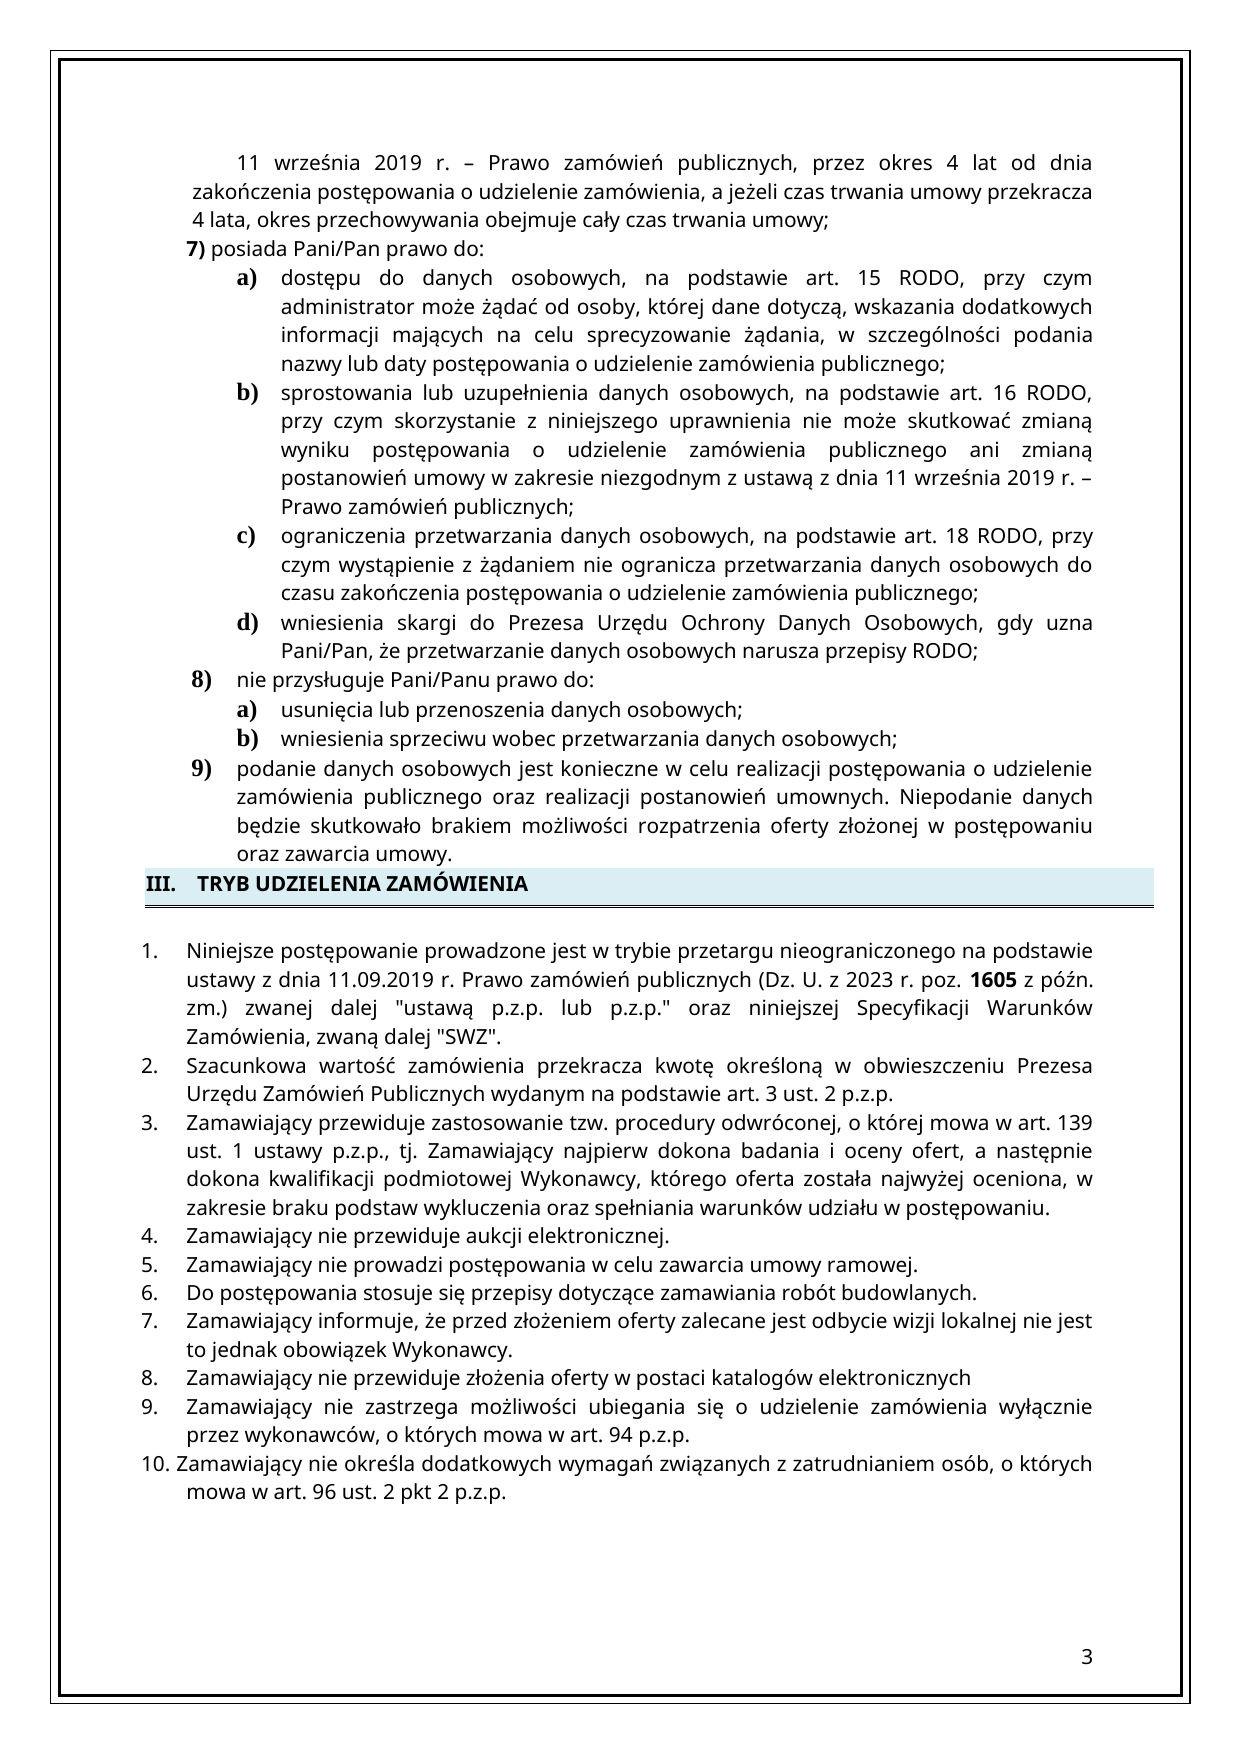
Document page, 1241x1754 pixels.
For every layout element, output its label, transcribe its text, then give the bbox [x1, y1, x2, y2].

table_header TRYB UDZIELENIA ZAMÓWIENIA [196, 868, 1154, 905]
text 8. Zamawiający nie przewiduje złożenia oferty w postaci katalogów elektronicznych [141, 1363, 1094, 1392]
list nie przysługuje Pani/Panu prawo do: [191, 664, 1094, 694]
list sprostowania lub uzupełnienia danych osobowych, na podstawie art. 16 RODO, przy czym skorzystanie z niniejszego uprawnienia nie może skutkować zmianą wyniku postępowania o udzielenie zamówienia publicznego ani zmianą postanowień umowy w zakresie niezgodnym z ustawą z dnia 11 września 2019 r. – Prawo zamówień publicznych; [236, 377, 1094, 520]
list ograniczenia przetwarzania danych osobowych, na podstawie art. 18 RODO, przy czym wystąpienie z żądaniem nie ogranicza przetwarzania danych osobowych do czasu zakończenia postępowania o udzielenie zamówienia publicznego; [236, 520, 1094, 607]
list wniesienia sprzeciwu wobec przetwarzania danych osobowych; [236, 723, 1094, 753]
list usunięcia lub przenoszenia danych osobowych; [236, 694, 1094, 723]
text 4. Zamawiający nie przewiduje aukcji elektronicznej. [141, 1221, 1094, 1250]
text 9. Zamawiający nie zastrzega możliwości ubiegania się o udzielenie zamówienia wyłącznie przez wykonawców, o których mowa w art. 94 p.z.p. [141, 1392, 1094, 1449]
text 1. Niniejsze postępowanie prowadzone jest w trybie przetargu nieograniczonego na podstawie ustawy z dnia 11.09.2019 r. Prawo zamówień publicznych (Dz. U. z 2023 r. poz. 1605 z późn. zm.) zwanej dalej "ustawą p.z.p. lub p.z.p." oraz niniejszej Specyfikacji Warunków Zamówienia, zwaną dalej "SWZ". [141, 936, 1094, 1050]
text 11 września 2019 r. – Prawo zamówień publicznych, przez okres 4 lat od dnia zakończenia postępowania o udzielenie zamówienia, a jeżeli czas trwania umowy przekracza 4 lata, okres przechowywania obejmuje cały czas trwania umowy; [192, 148, 1094, 234]
list dostępu do danych osobowych, na podstawie art. 15 RODO, przy czym administrator może żądać od osoby, której dane dotyczą, wskazania dodatkowych informacji mających na celu sprecyzowanie żądania, w szczególności podania nazwy lub daty postępowania o udzielenie zamówienia publicznego; [236, 262, 1094, 377]
text 3. Zamawiający przewiduje zastosowanie tzw. procedury odwróconej, o której mowa w art. 139 ust. 1 ustawy p.z.p., tj. Zamawiający najpierw dokona badania i oceny ofert, a następnie dokona kwalifikacji podmiotowej Wykonawcy, którego oferta została najwyżej oceniona, w zakresie braku podstaw wykluczenia oraz spełniania warunków udziału w postępowaniu. [141, 1108, 1094, 1221]
text 7) posiada Pani/Pan prawo do: [186, 234, 1094, 262]
text 2. Szacunkowa wartość zamówienia przekracza kwotę określoną w obwieszczeniu Prezesa Urzędu Zamówień Publicznych wydanym na podstawie art. 3 ust. 2 p.z.p. [141, 1051, 1094, 1108]
text 5. Zamawiający nie prowadzi postępowania w celu zawarcia umowy ramowej. [141, 1250, 1094, 1278]
list wniesienia skargi do Prezesa Urzędu Ochrony Danych Osobowych, gdy uzna Pani/Pan, że przetwarzanie danych osobowych narusza przepisy RODO; [236, 607, 1094, 664]
table_header III. [145, 868, 196, 905]
text 7. Zamawiający informuje, że przed złożeniem oferty zalecane jest odbycie wizji lokalnej nie jest to jednak obowiązek Wykonawcy. [141, 1307, 1094, 1363]
text 6. Do postępowania stosuje się przepisy dotyczące zamawiania robót budowlanych. [141, 1278, 1094, 1307]
text 10. Zamawiający nie określa dodatkowych wymagań związanych z zatrudnianiem osób, o których mowa w art. 96 ust. 2 pkt 2 p.z.p. [141, 1449, 1094, 1506]
list podanie danych osobowych jest konieczne w celu realizacji postępowania o udzielenie zamówienia publicznego oraz realizacji postanowień umownych. Niepodanie danych będzie skutkowało brakiem możliwości rozpatrzenia oferty złożonej w postępowaniu oraz zawarcia umowy. [191, 753, 1094, 868]
